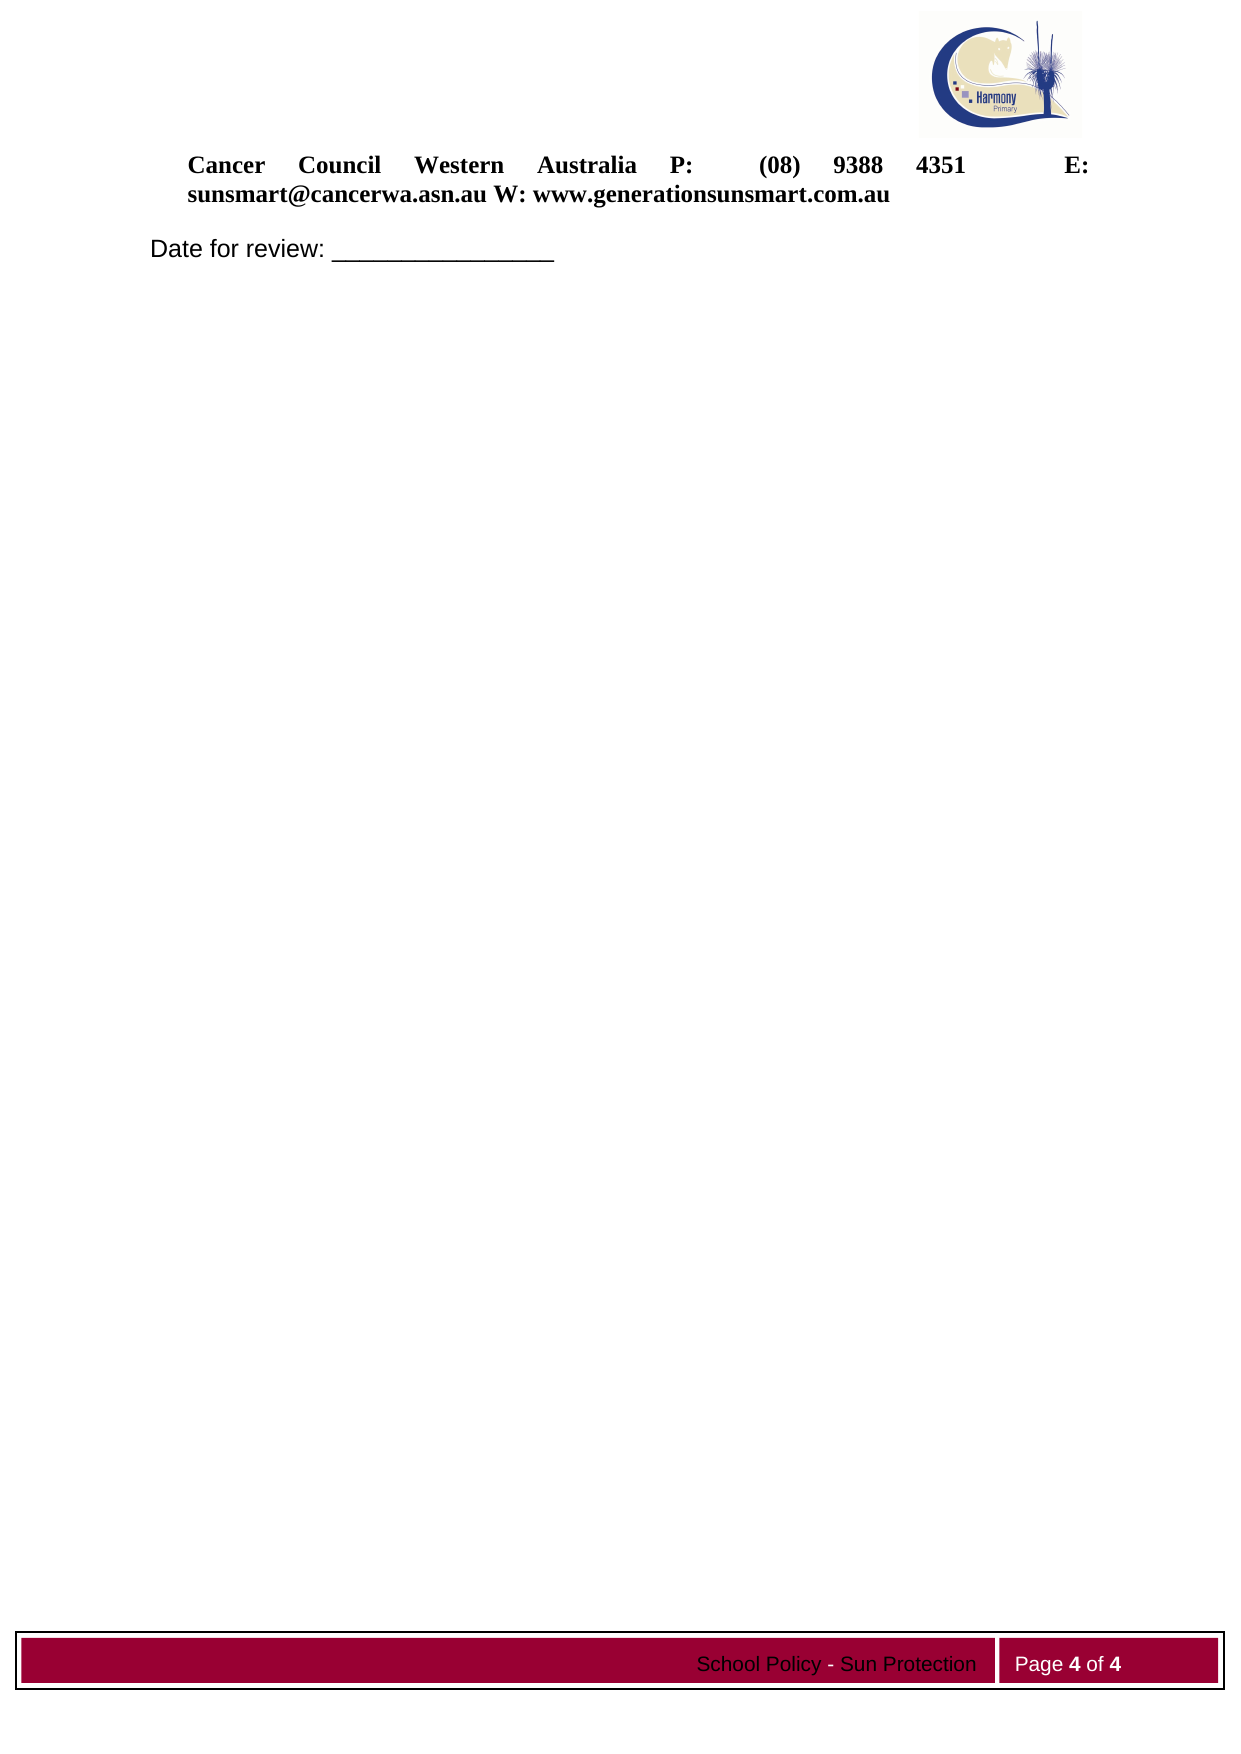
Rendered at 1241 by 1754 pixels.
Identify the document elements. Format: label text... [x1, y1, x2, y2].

picture [918, 11, 1083, 138]
text Date for review: ________________ [150, 234, 1090, 263]
text Cancer Council Western Australia P: (08) 9388 4351 E: sunsmart@cancerwa.asn.au W: www.generationsunsmart.com.au [187, 150, 1090, 207]
